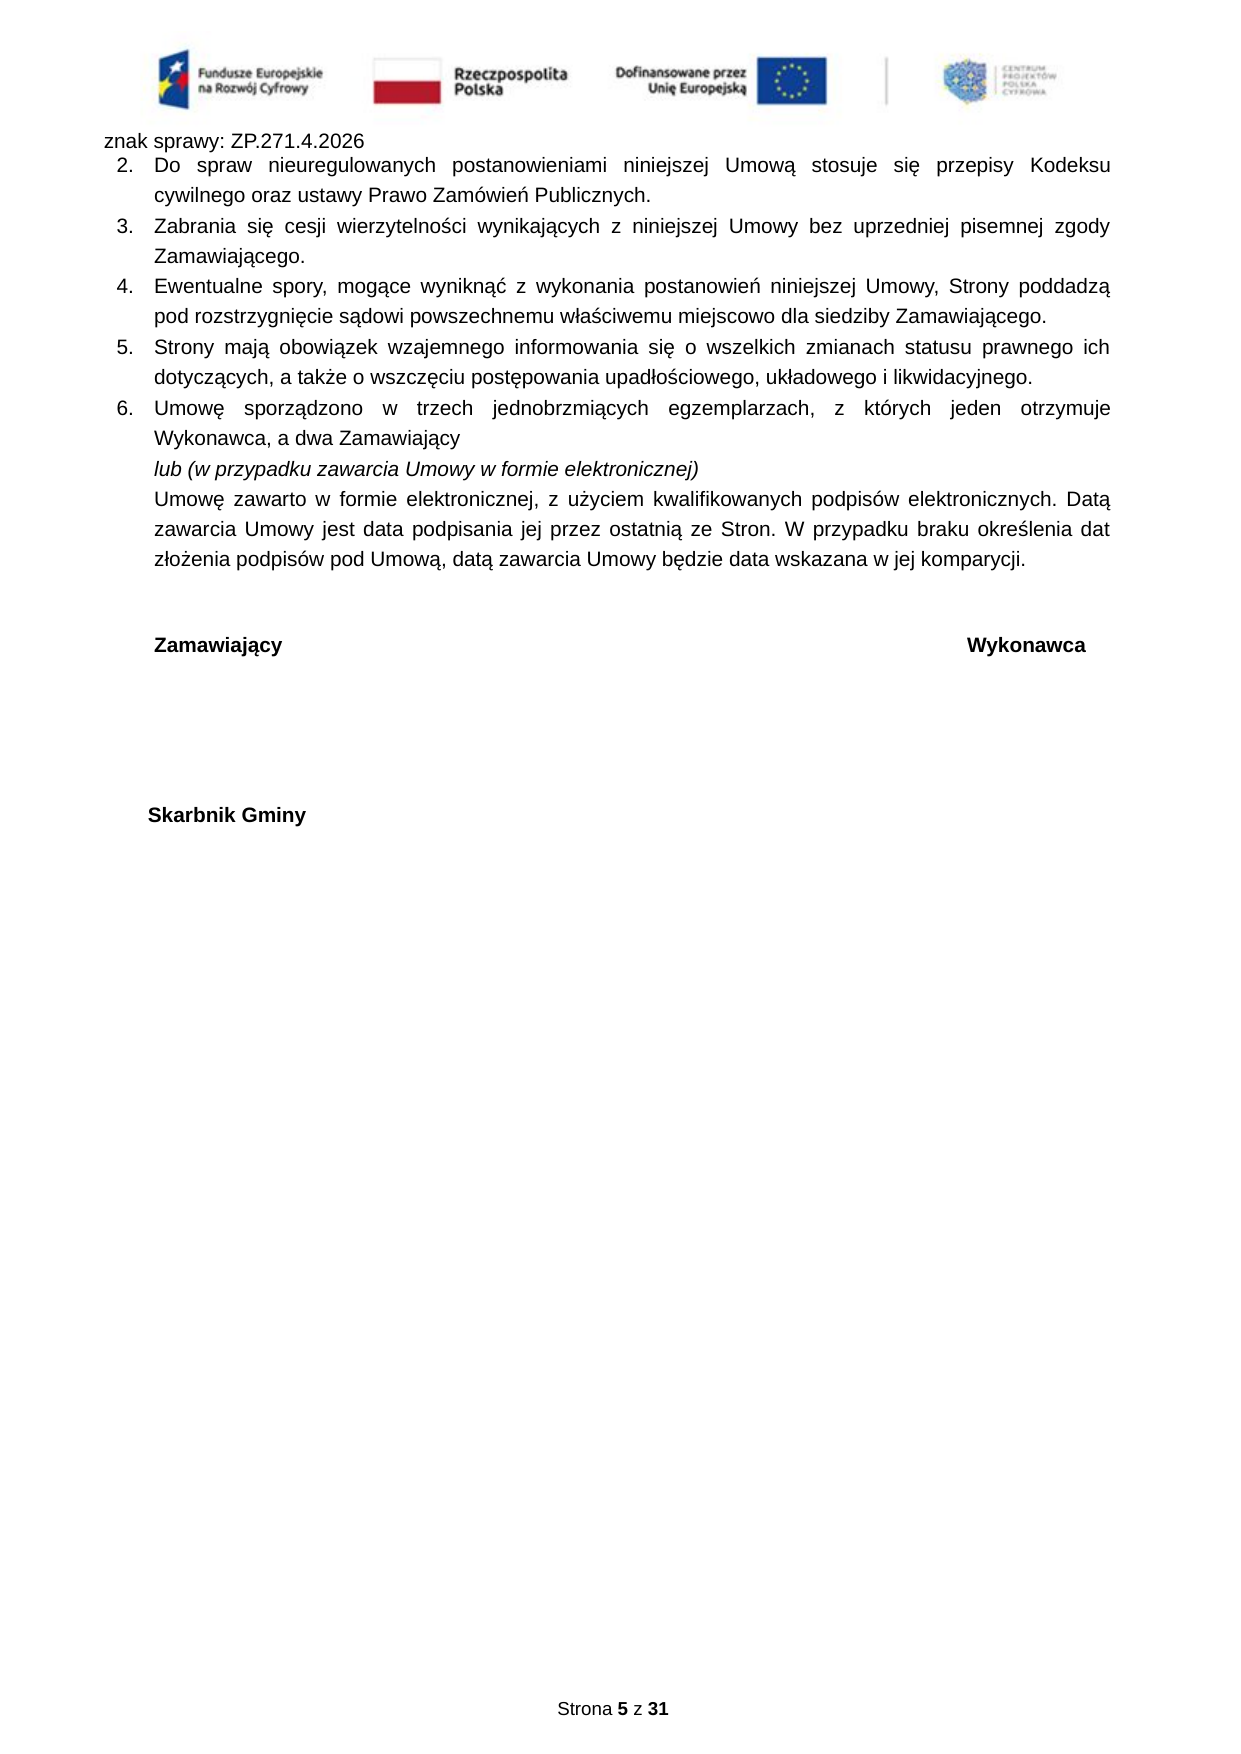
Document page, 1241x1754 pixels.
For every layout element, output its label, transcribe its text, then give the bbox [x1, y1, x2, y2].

text Zamawiający Wykonawca [103, 633, 1122, 657]
picture [140, 31, 1086, 129]
text Skarbnik Gminy [148, 803, 1122, 827]
text lub (w przypadku zawarcia Umowy w formie elektronicznej) [154, 456, 1112, 480]
text Umowę zawarto w formie elektronicznej, z użyciem kwalifikowanych podpisów elektronicznych. Datą zawarcia Umowy jest data podpisania jej przez ostatnią ze Stron. W przypadku braku określenia dat złożenia podpisów pod Umową, datą zawarcia Umowy będzie data wskazana w jej komparycji. [154, 487, 1112, 571]
list Umowę sporządzono w trzech jednobrzmiących egzemplarzach, z których jeden otrzymuje Wykonawca, a dwa Zamawiający [116, 396, 1112, 450]
list Strony mają obowiązek wzajemnego informowania się o wszelkich zmianach statusu prawnego ich dotyczących, a także o wszczęciu postępowania upadłościowego, układowego i likwidacyjnego. [116, 335, 1112, 389]
list Zabrania się cesji wierzytelności wynikających z niniejszej Umowy bez uprzedniej pisemnej zgody Zamawiającego. [116, 213, 1112, 267]
list Do spraw nieuregulowanych postanowieniami niniejszej Umową stosuje się przepisy Kodeksu cywilnego oraz ustawy Prawo Zamówień Publicznych. [116, 153, 1112, 207]
list Ewentualne spory, mogące wyniknąć z wykonania postanowień niniejszej Umowy, Strony poddadzą pod rozstrzygnięcie sądowi powszechnemu właściwemu miejscowo dla siedziby Zamawiającego. [116, 274, 1112, 328]
